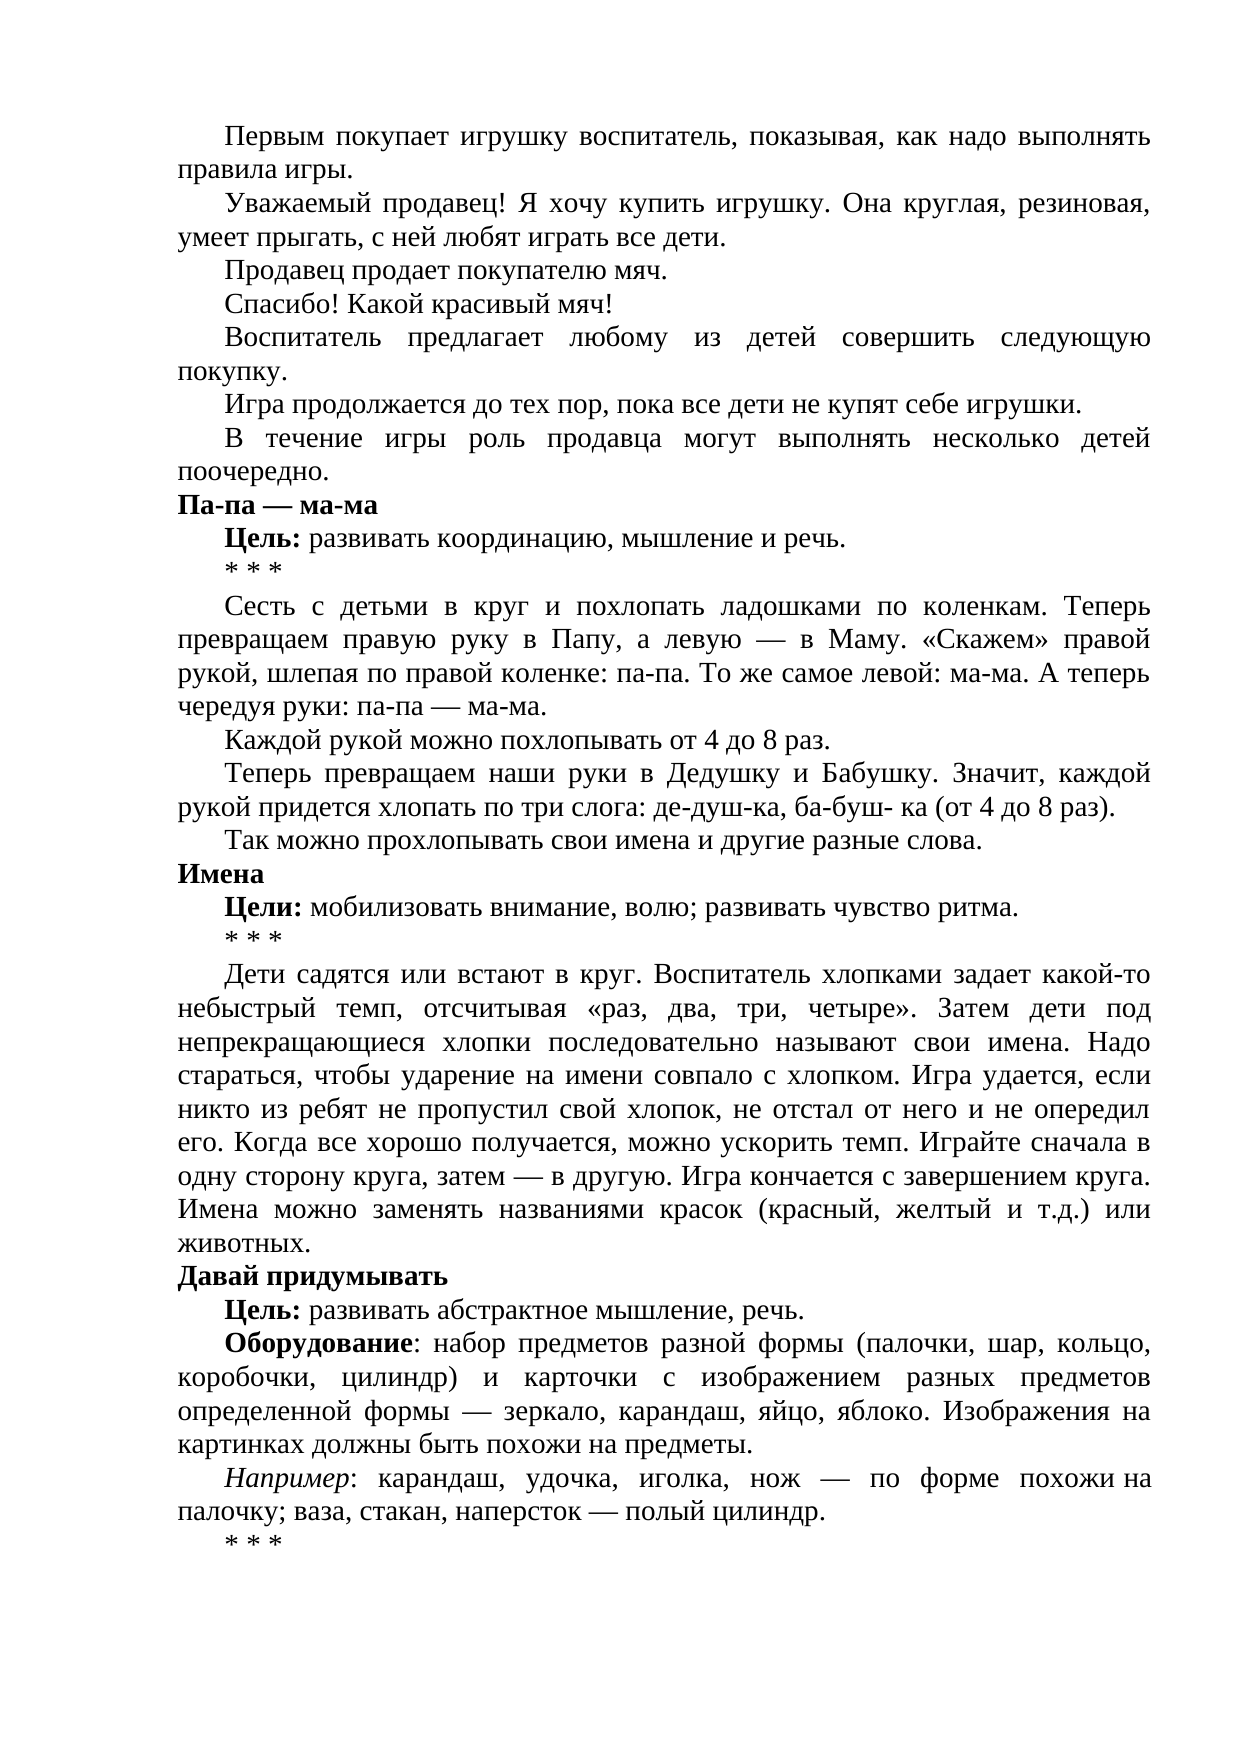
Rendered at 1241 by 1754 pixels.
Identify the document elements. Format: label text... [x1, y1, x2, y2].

text Воспитатель предлагает любому из детей совершить следующую покупку. [177, 319, 1152, 386]
text Оборудование: набор предметов разной формы (палочки, шар, кольцо, коробочки, цилиндр) и карточки с изображением разных предметов определенной формы — зеркало, карандаш, яйцо, яблоко. Изображения на картинках должны быть похожи на предметы. [177, 1326, 1152, 1460]
text Продавец продает покупателю мяч. [177, 252, 1152, 286]
text * * * [177, 554, 1152, 588]
text Цель: развивать абстрактное мышление, речь. [177, 1292, 1152, 1326]
text Каждой рукой можно похлопывать от 4 до 8 раз. [177, 722, 1152, 755]
text Игра продолжается до тех пор, пока все дети не купят себе игрушки. [177, 386, 1152, 420]
text Например: карандаш, удочка, иголка, нож — по форме похожи на палочку; ваза, стакан, наперсток — полый цилиндр. [177, 1460, 1152, 1527]
text Теперь превращаем наши руки в Дедушку и Бабушку. Значит, каждой рукой придется хлопать по три слога: де-душ-ка, ба-буш- ка (от 4 до 8 раз). [177, 755, 1152, 822]
text Давай придумывать [177, 1258, 1152, 1292]
text Сесть с детьми в круг и похлопать ладошками по коленкам. Теперь превращаем правую руку в Папу, а левую — в Маму. «Скажем» правой рукой, шлепая по правой коленке: па-па. То же самое левой: ма-ма. А теперь чередуя руки: па-па — ма-ма. [177, 588, 1152, 722]
text * * * [177, 923, 1152, 957]
text Дети садятся или встают в круг. Воспитатель хлопками задает какой-то небыстрый темп, отсчитывая «раз, два, три, четыре». Затем дети под непрекращающиеся хлопки последовательно называют свои имена. Надо стараться, чтобы ударение на имени совпало с хлопком. Игра удается, если никто из ребят не пропустил свой хлопок, не отстал от него и не опередил его. Когда все хорошо получается, можно ускорить темп. Играйте сначала в одну сторону круга, затем — в другую. Игра кончается с завершением круга. Имена можно заменять названиями красок (красный, желтый и т.д.) или животных. [177, 957, 1152, 1258]
text Па-па — ма-ма [177, 487, 1152, 521]
text Цели: мобилизовать внимание, волю; развивать чувство ритма. [177, 889, 1152, 923]
text Уважаемый продавец! Я хочу купить игрушку. Она круглая, резиновая, умеет прыгать, с ней любят играть все дети. [177, 185, 1152, 252]
text Цель: развивать координацию, мышление и речь. [177, 521, 1152, 554]
text Спасибо! Какой красивый мяч! [177, 286, 1152, 319]
text Так можно прохлопывать свои имена и другие разные слова. [177, 822, 1152, 856]
text Первым покупает игрушку воспитатель, показывая, как надо выполнять правила игры. [177, 118, 1152, 185]
text Имена [177, 856, 1152, 889]
text * * * [177, 1527, 1152, 1560]
text В течение игры роль продавца могут выполнять несколько детей поочередно. [177, 420, 1152, 487]
